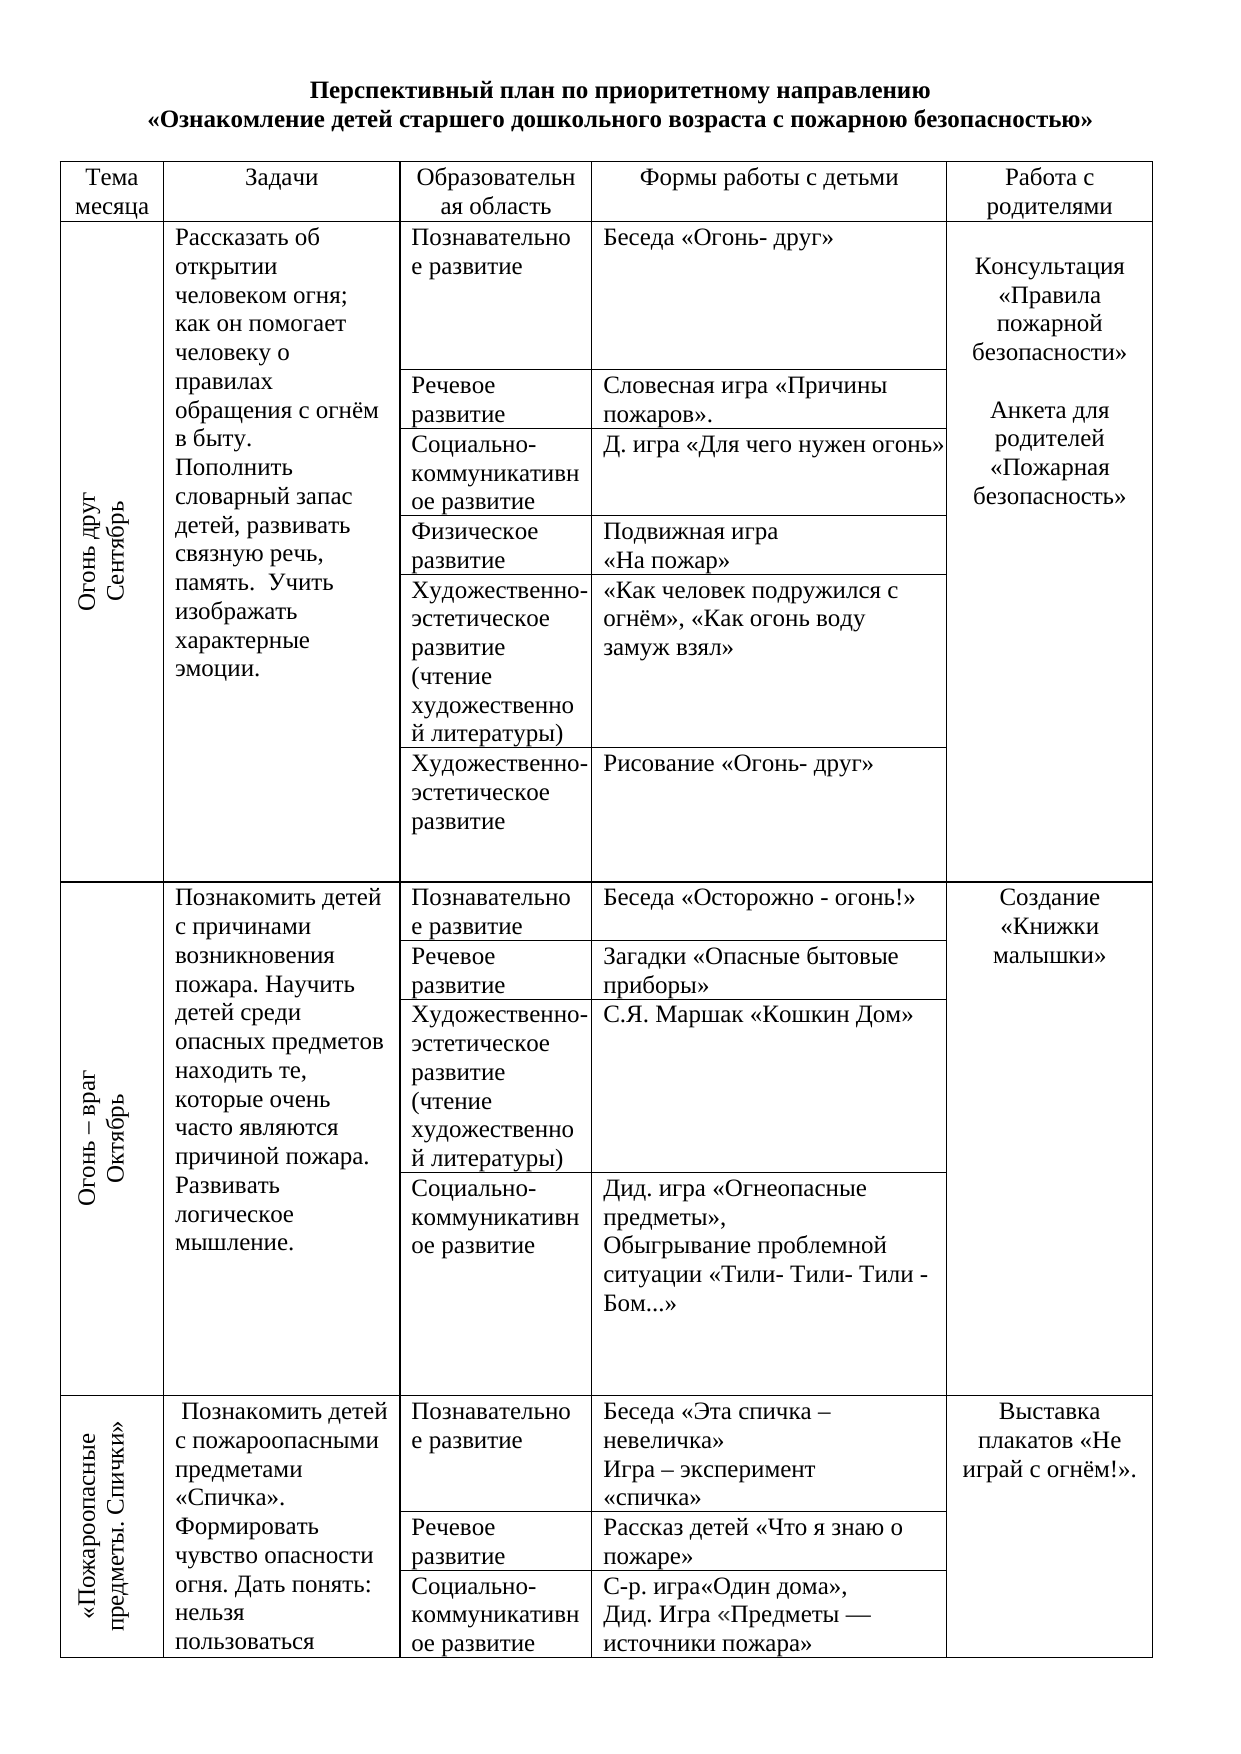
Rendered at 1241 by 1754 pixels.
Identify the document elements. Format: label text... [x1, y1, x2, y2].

table_cell Д. игра «Для чего нужен огонь» [592, 429, 946, 515]
text «Ознакомление детей старшего дошкольного возраста с пожарною безопасностью» [75, 104, 1165, 132]
table_cell Художественно-эстетическое развитие (чтение художественной литературы) [401, 1000, 591, 1172]
table_cell Подвижная игра «На пожар» [592, 516, 946, 574]
table_cell Познавательное развитие [401, 1396, 591, 1511]
table_header Тема месяца [61, 162, 163, 221]
table_cell Огонь – враг Октябрь [61, 883, 163, 1395]
table_cell Речевое развитие [401, 941, 591, 998]
table_header Задачи [164, 162, 399, 221]
table_cell Выставка плакатов «Не играй с огнём!». [947, 1396, 1152, 1657]
text Перспективный план по приоритетному направлению [75, 75, 1165, 104]
table_cell Рассказ детей «Что я знаю о пожаре» [592, 1512, 946, 1570]
table_cell Огонь друг Сентябрь [61, 222, 163, 881]
table_cell С-р. игра«Один дома», Дид. Игра «Предметы — источники пожара» [592, 1571, 946, 1657]
table_cell Физическое развитие [401, 516, 591, 574]
table_cell Познакомить детей с причинами возникновения пожара. Научить детей среди опасных предметов находить те, которые очень часто являются причиной пожара. Развивать логическое мышление. [164, 883, 399, 1395]
table_header Формы работы с детьми [592, 162, 946, 221]
table_cell Беседа «Огонь- друг» [592, 222, 946, 369]
table_cell «Пожароопасные предметы. Спички» Ноябрь [61, 1396, 163, 1657]
table_cell Социально- коммуникативное развитие [401, 429, 591, 515]
table_cell Познакомить детей с пожароопасными предметами «Спичка». Формировать чувство опасности огня. Дать понять: нельзя пользоваться самостоятельно. Продолжать знакомить детей с пожароопасными предметами. Развитие связанной речи. [164, 1396, 399, 1657]
table_header Образовательная область [401, 162, 591, 221]
table_cell Социально- коммуникативное развитие [401, 1571, 591, 1657]
table_cell Создание «Книжки малышки» [947, 883, 1152, 1395]
table_cell Рисование «Огонь- друг» [592, 748, 946, 881]
table_header Работа с родителями [947, 162, 1152, 221]
table_cell Рассказать об открытии человеком огня; как он помогает человеку о правилах обращения с огнём в быту. Пополнить словарный запас детей, развивать связную речь, память. Учить изображать характерные эмоции. [164, 222, 399, 881]
table_cell Познавательное развитие [401, 883, 591, 940]
table_cell Словесная игра «Причины пожаров». [592, 370, 946, 428]
table_cell Беседа «Эта спичка – невеличка» Игра – эксперимент «спичка» [592, 1396, 946, 1511]
table_cell Загадки «Опасные бытовые приборы» [592, 941, 946, 998]
table_cell Социально- коммуникативное развитие [401, 1173, 591, 1395]
table_cell Речевое развитие [401, 370, 591, 428]
table_cell Дид. игра «Огнеопасные предметы», Обыгрывание проблемной ситуации «Тили- Тили- Тили - Бом...» [592, 1173, 946, 1395]
table_cell Познавательное развитие [401, 222, 591, 369]
table_cell «Как человек подружился с огнём», «Как огонь воду замуж взял» [592, 575, 946, 747]
table_cell Художественно-эстетическое развитие [401, 748, 591, 881]
table_cell Художественно-эстетическое развитие (чтение художественной литературы) [401, 575, 591, 747]
table_cell Речевое развитие [401, 1512, 591, 1570]
table_cell Консультация «Правила пожарной безопасности» Анкета для родителей «Пожарная безопасность» [947, 222, 1152, 881]
table_cell Беседа «Осторожно - огонь!» [592, 883, 946, 940]
table_cell С.Я. Маршак «Кошкин Дом» [592, 1000, 946, 1172]
